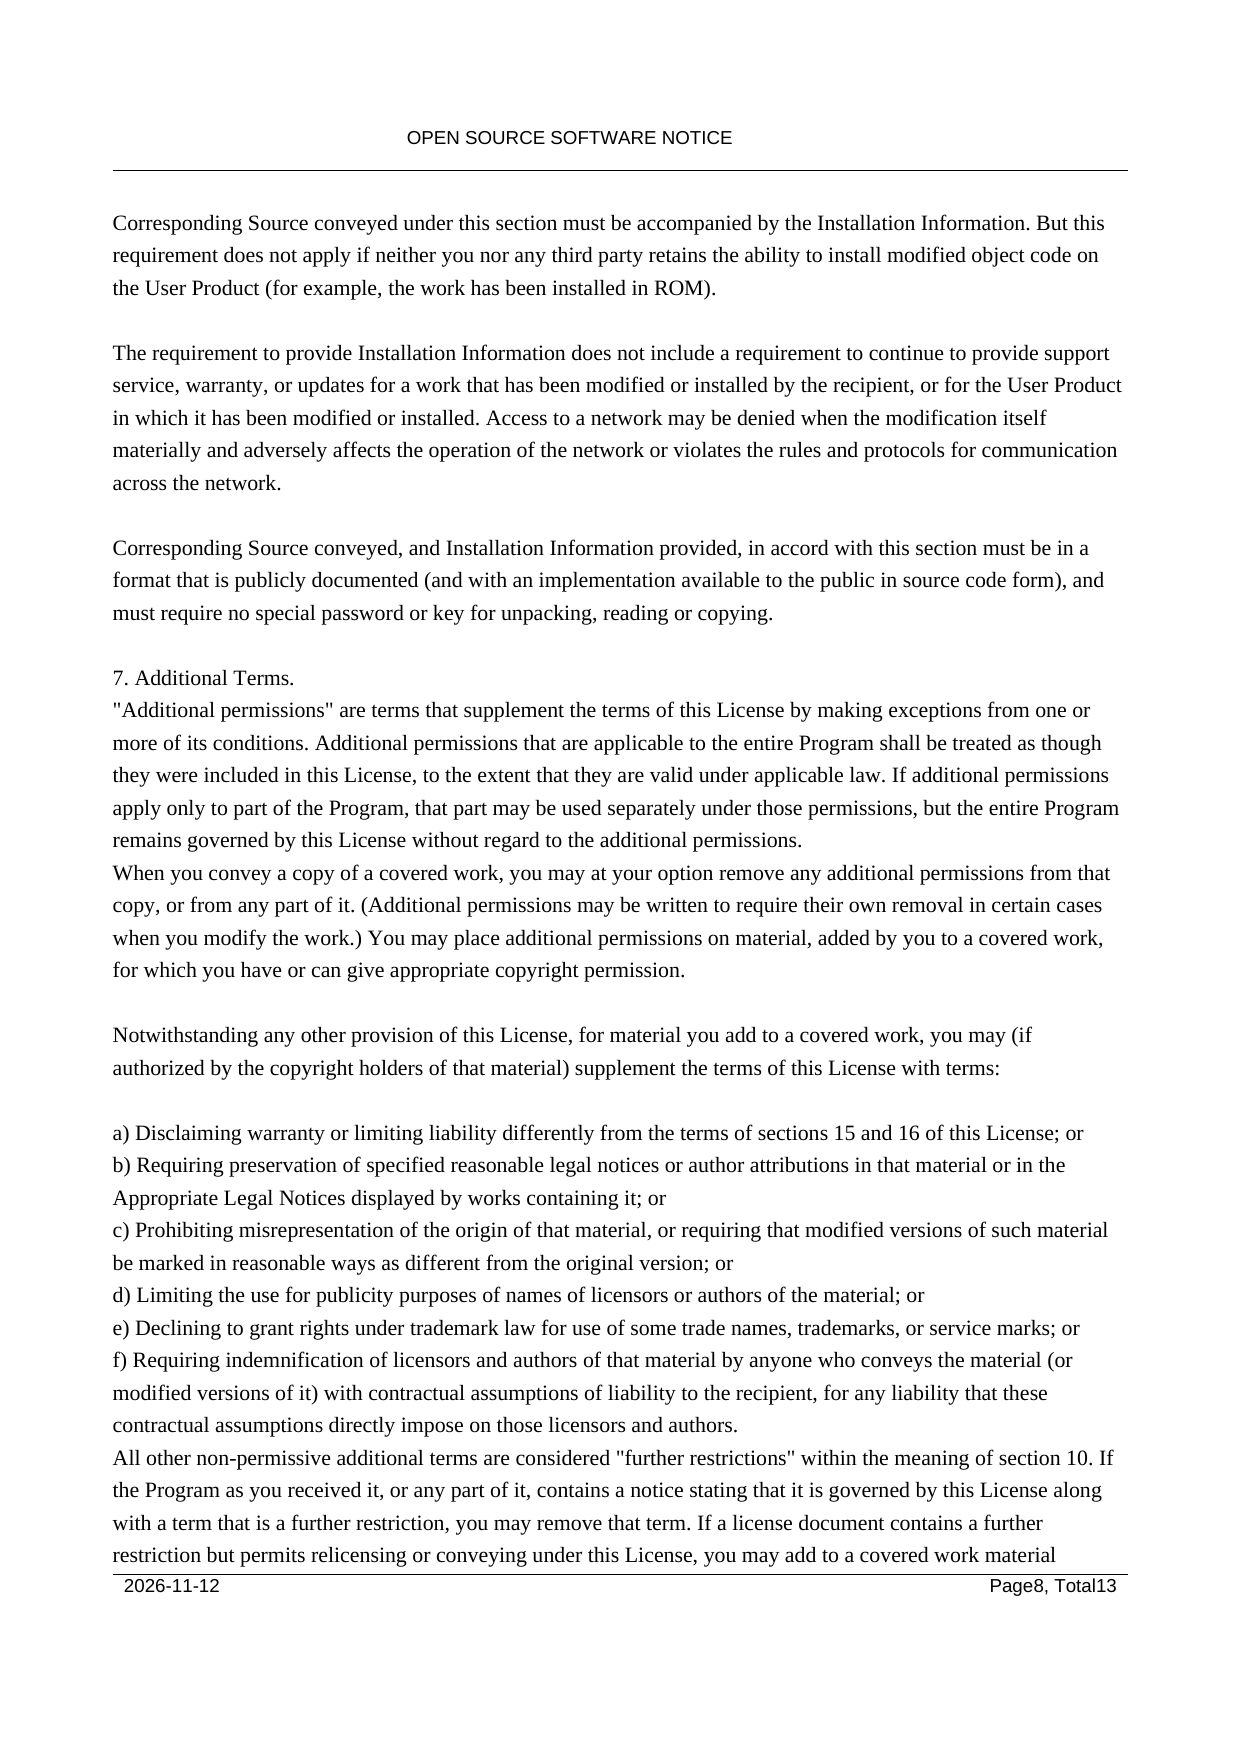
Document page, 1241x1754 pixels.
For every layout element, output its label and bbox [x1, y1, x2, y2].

text [112, 206, 1128, 1571]
